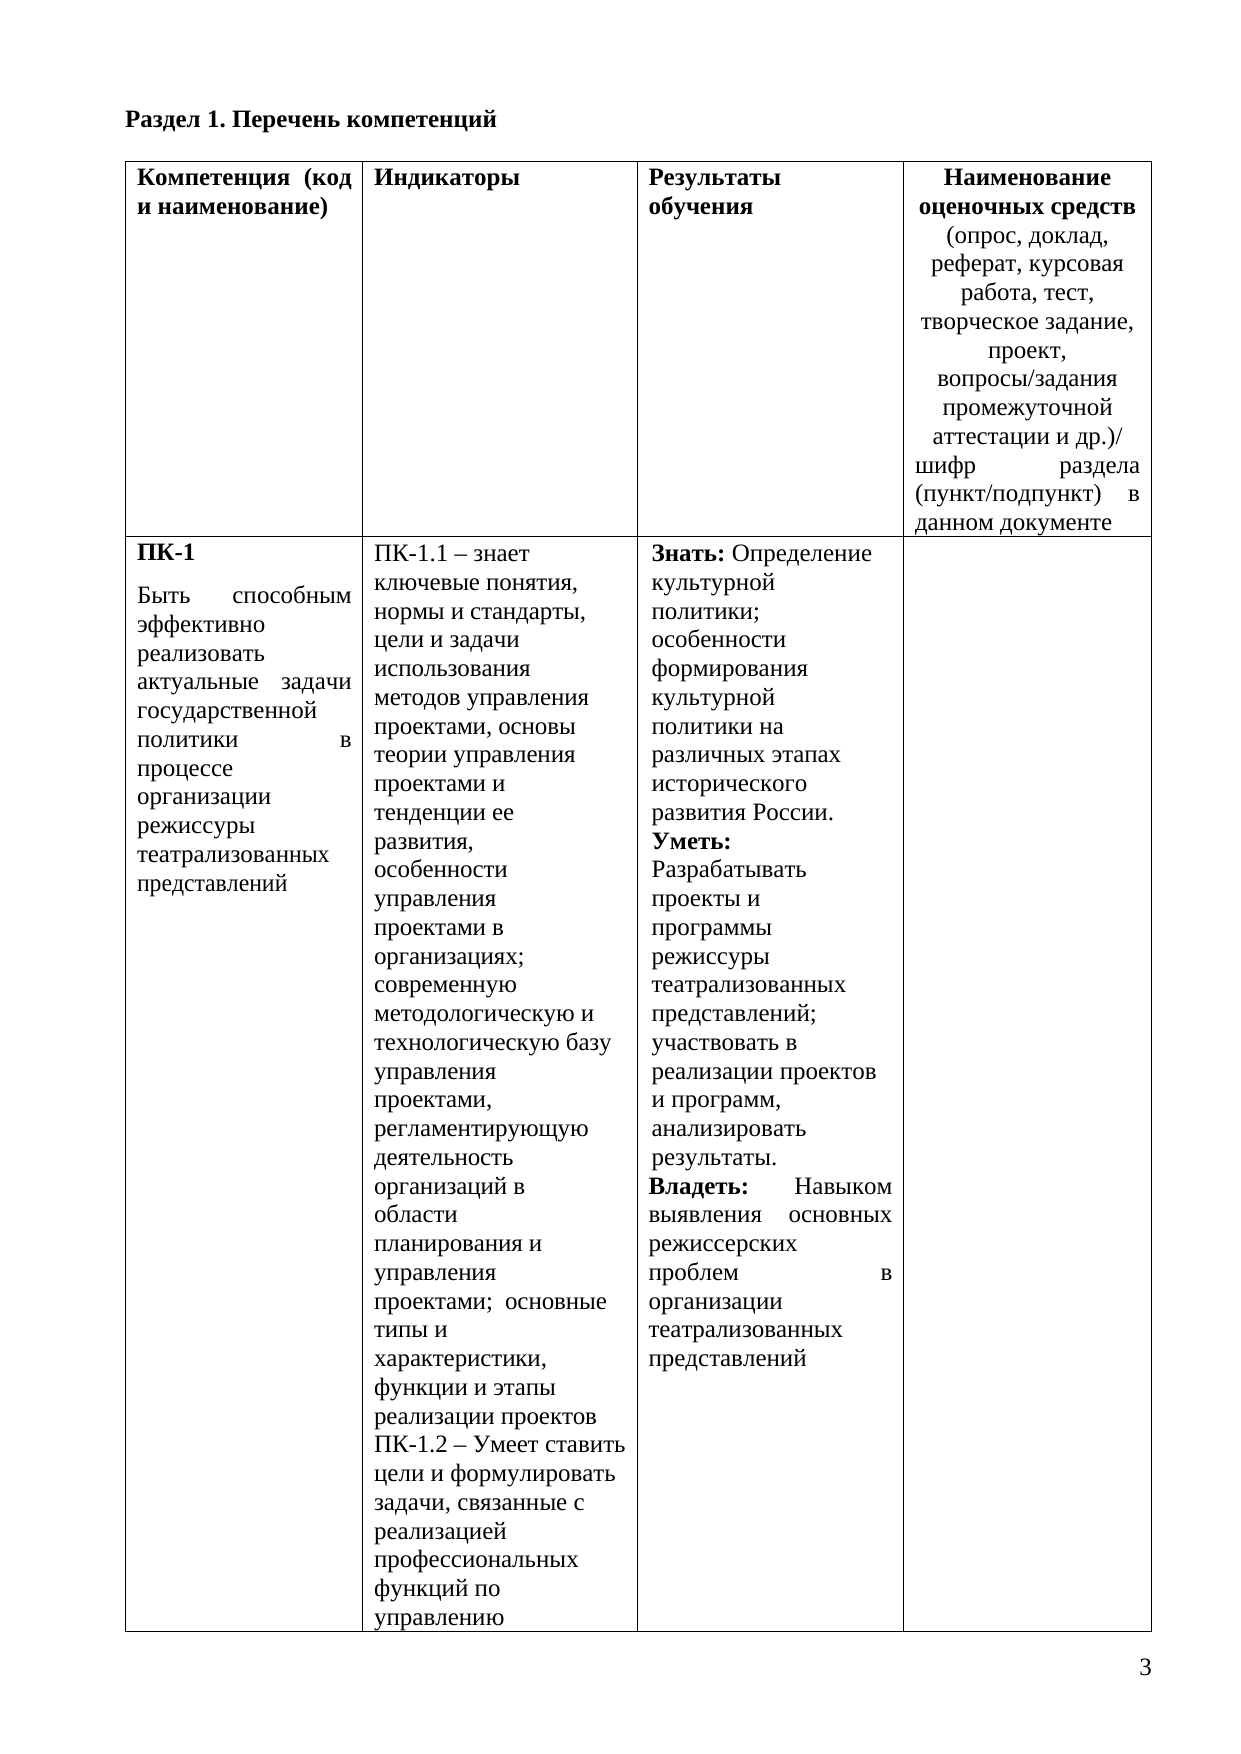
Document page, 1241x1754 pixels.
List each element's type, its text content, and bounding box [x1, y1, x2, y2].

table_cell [126, 537, 362, 1631]
table_header Результаты обучения [638, 162, 903, 536]
table_header Индикаторы [363, 162, 637, 536]
table_header Наименование оценочных средств (опрос, доклад, реферат, курсовая работа, тест, творческое задание, проект, вопросы/задания промежуточной аттестации и др.)/ шифр раздела (пункт/подпункт) в данном документе [904, 162, 1151, 536]
table_header Компетенция (код и наименование) [126, 162, 362, 536]
text Раздел 1. Перечень компетенций [125, 104, 1152, 132]
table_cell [363, 537, 637, 1631]
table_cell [638, 537, 903, 1631]
table_cell [904, 537, 1151, 1631]
